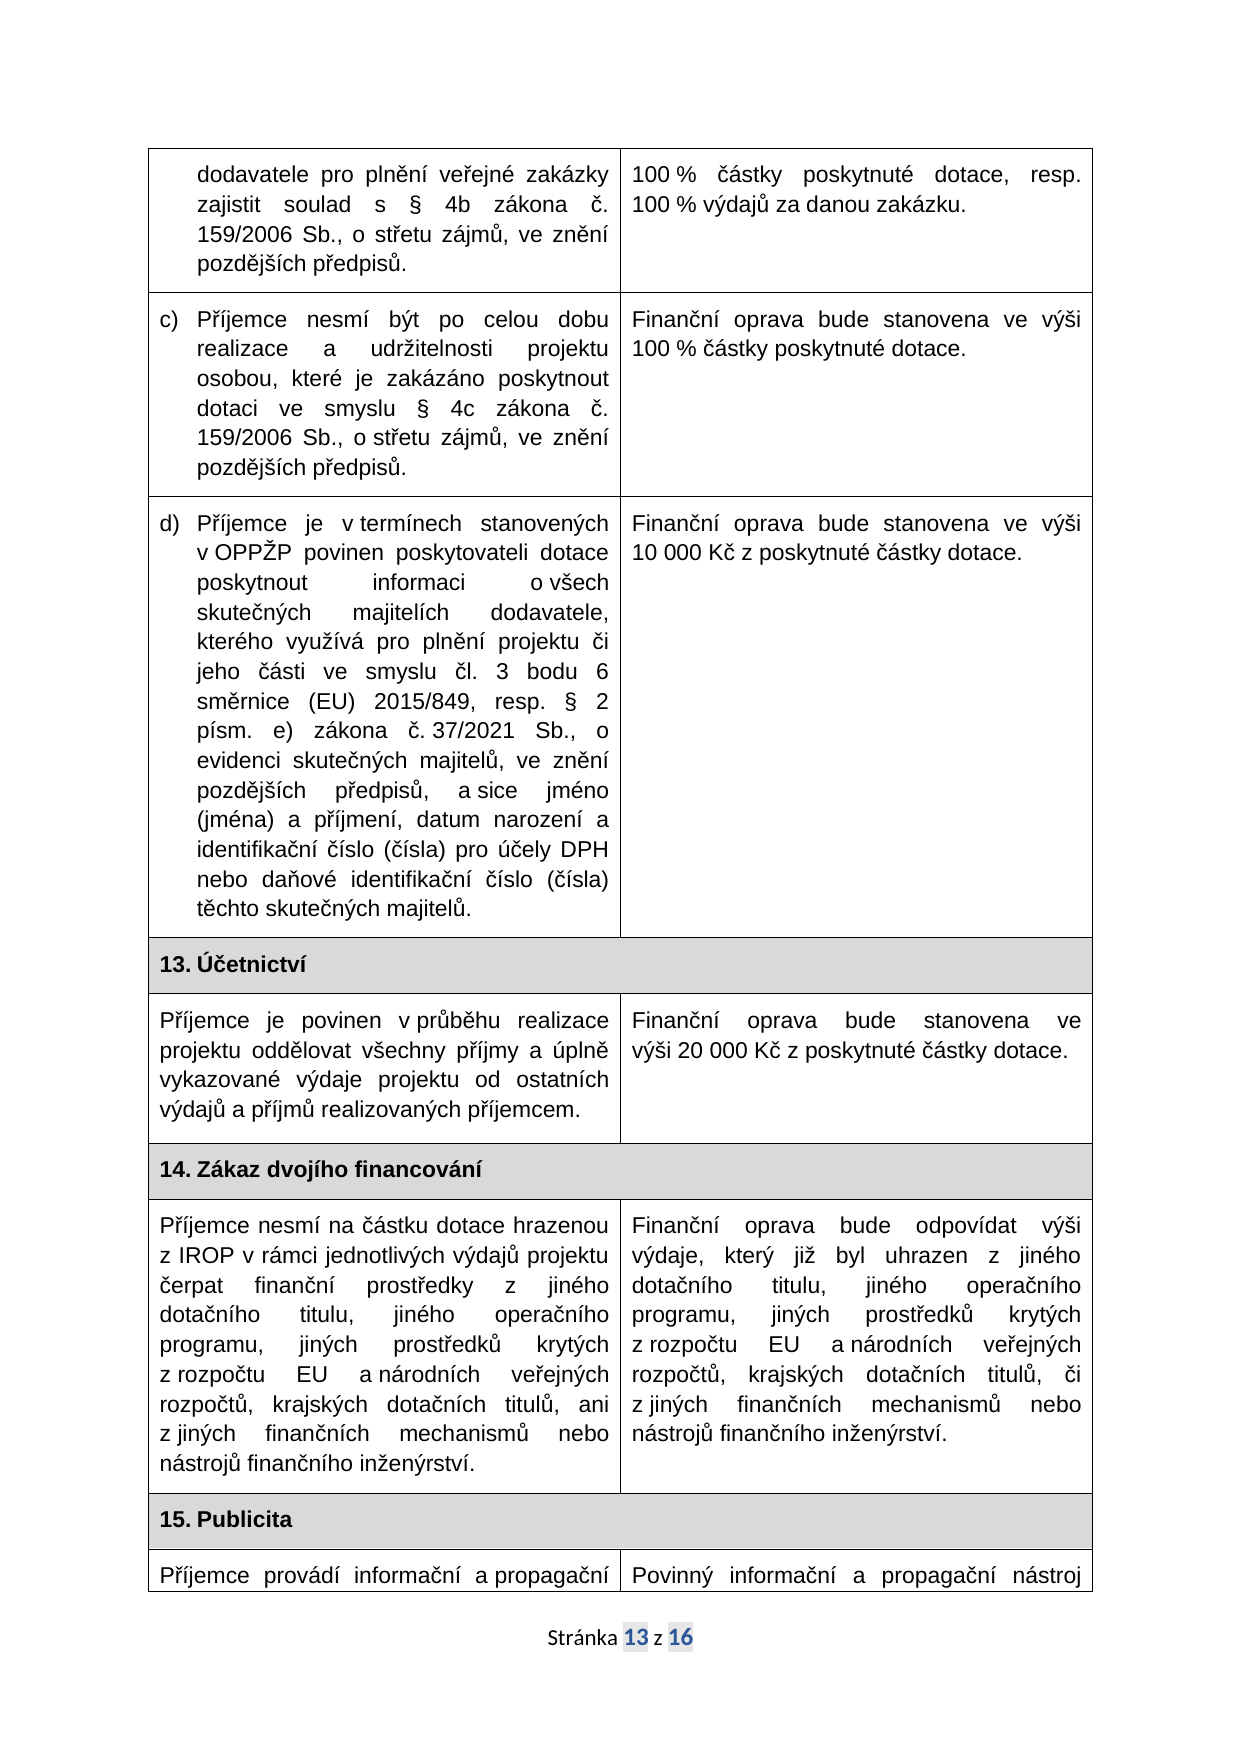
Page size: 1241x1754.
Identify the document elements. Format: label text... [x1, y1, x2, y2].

table_cell Příjemce nesmí být po celou dobu realizace a udržitelnosti projektu osobou, které je zakázáno poskytnout dotaci ve smyslu § 4c zákona č. 159/2006 Sb., o střetu zájmů, ve znění pozdějších předpisů. [149, 293, 620, 496]
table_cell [149, 1550, 620, 1591]
table_cell Zákaz dvojího financování [149, 1144, 1092, 1199]
table_cell Příjemce je povinen v průběhu realizace projektu oddělovat všechny příjmy a úplně vykazované výdaje projektu od ostatních výdajů a příjmů realizovaných příjemcem. [149, 994, 620, 1143]
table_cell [621, 149, 1092, 292]
table_cell Finanční oprava bude odpovídat výši výdaje, který již byl uhrazen z jiného dotačního titulu, jiného operačního programu, jiných prostředků krytých z rozpočtu EU a národních veřejných rozpočtů, krajských dotačních titulů, či z jiných finančních mechanismů nebo nástrojů finančního inženýrství. [621, 1200, 1092, 1492]
table_cell Finanční oprava bude stanovena ve výši 10 000 Kč z poskytnuté částky dotace. [621, 497, 1092, 937]
table_cell Účetnictví [149, 938, 1092, 993]
table_cell Příjemce je v termínech stanovených v OPPŽP povinen poskytovateli dotace poskytnout informaci o všech skutečných majitelích dodavatele, kterého využívá pro plnění projektu či jeho části ve smyslu čl. 3 bodu 6 směrnice (EU) 2015/849, resp. § 2 písm. e) zákona č. 37/2021 Sb., o evidenci skutečných majitelů, ve znění pozdějších předpisů, a sice jméno (jména) a příjmení, datum narození a identifikační číslo (čísla) pro účely DPH nebo daňové identifikační číslo (čísla) těchto skutečných majitelů. [149, 497, 620, 937]
table_cell Příjemce nesmí na částku dotace hrazenou z IROP v rámci jednotlivých výdajů projektu čerpat finanční prostředky z jiného dotačního titulu, jiného operačního programu, jiných prostředků krytých z rozpočtu EU a národních veřejných rozpočtů, krajských dotačních titulů, ani z jiných finančních mechanismů nebo nástrojů finančního inženýrství. [149, 1200, 620, 1492]
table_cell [149, 149, 620, 292]
table_cell Finanční oprava bude stanovena ve výši 100 % částky poskytnuté dotace. [621, 293, 1092, 496]
table_cell Finanční oprava bude stanovena ve výši 20 000 Kč z poskytnuté částky dotace. [621, 994, 1092, 1143]
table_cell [621, 1550, 1092, 1591]
table_cell Publicita [149, 1494, 1092, 1548]
